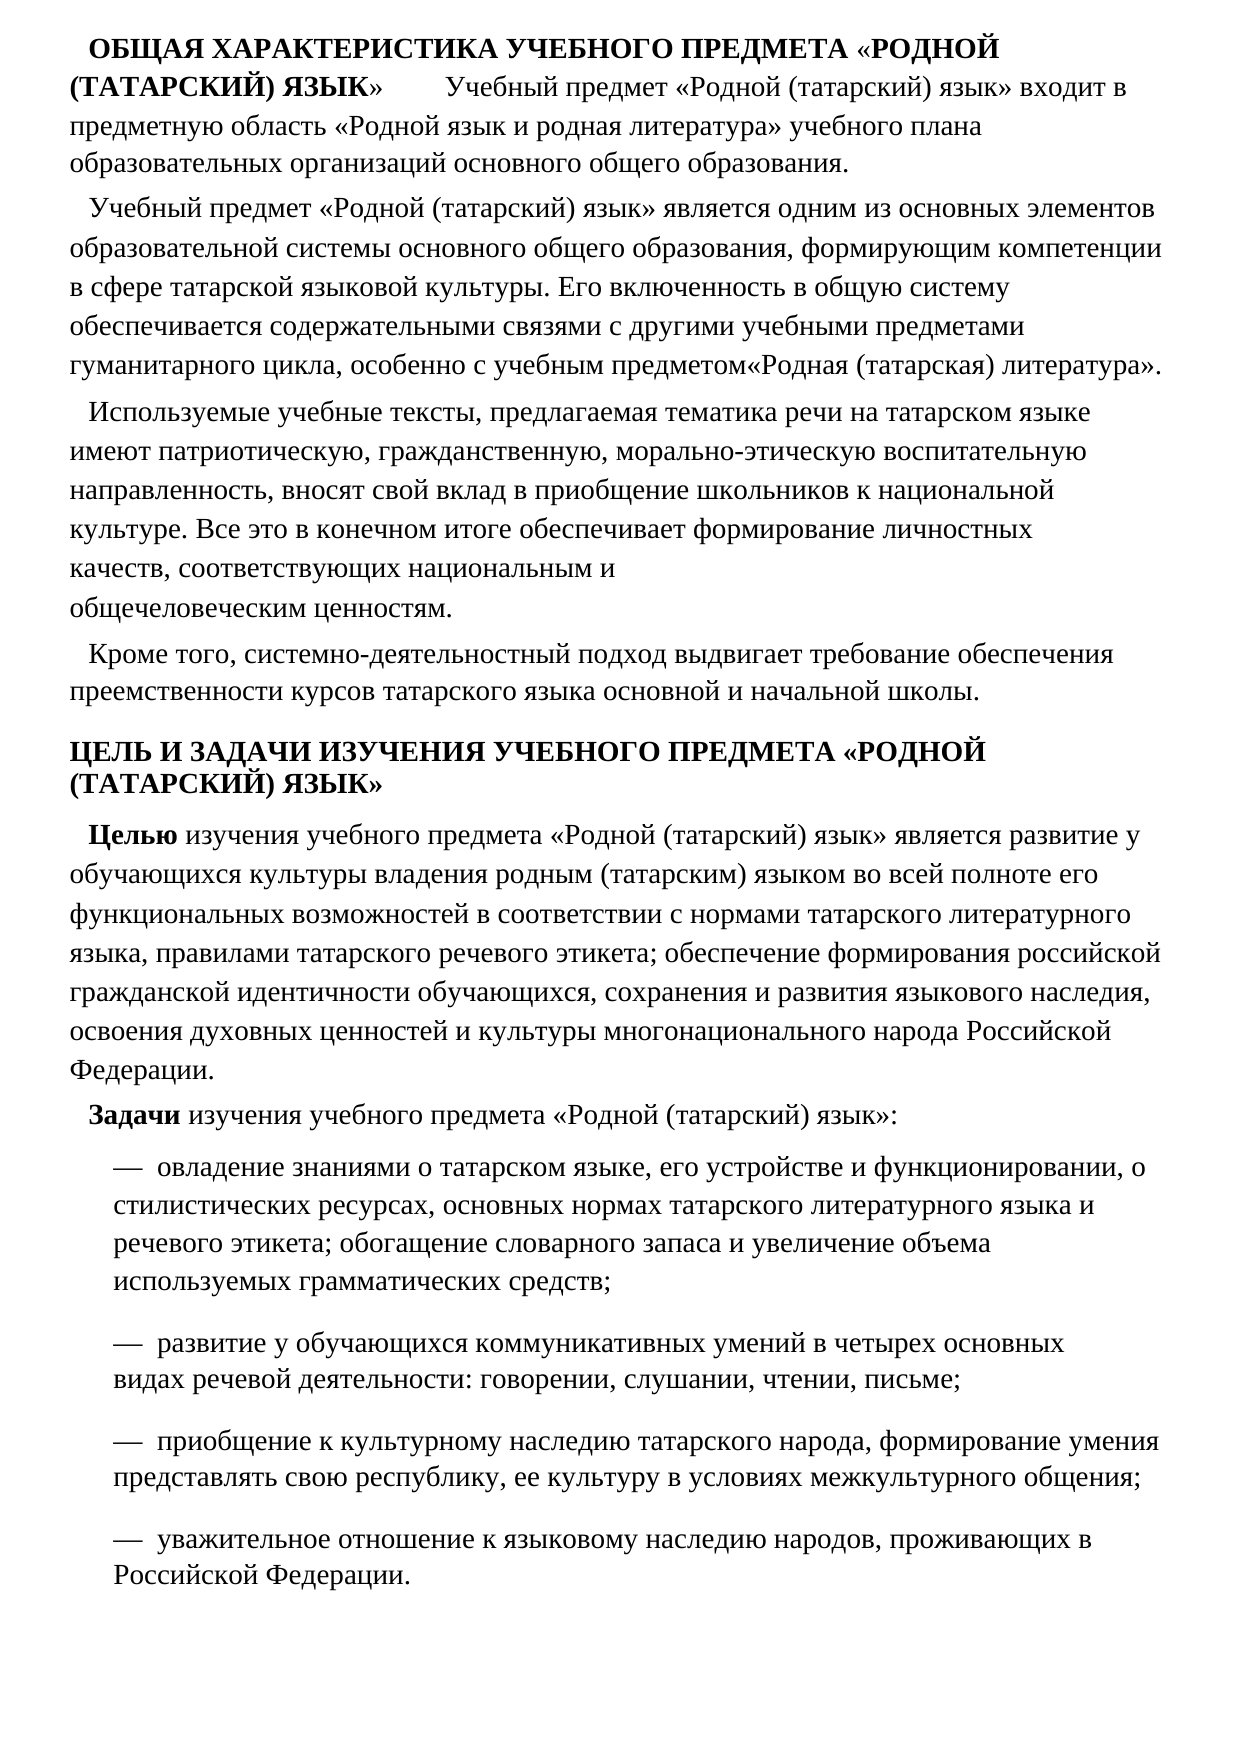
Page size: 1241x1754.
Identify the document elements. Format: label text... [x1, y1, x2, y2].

text — уважительное отношение к языковому наследию народов, проживающих в Российской Федерации. [113, 1521, 1097, 1591]
text Задачи изучения учебного предмета «Родной (татарский) язык»: [88, 1099, 1172, 1131]
text ОБЩАЯ ХАРАКТЕРИСТИКА УЧЕБНОГО ПРЕДМЕТА «РОДНОЙ (ТАТАРСКИЙ) ЯЗЫК» Учебный предмет «Родной (татарский) язык» входит в предметную область «Родной язык и родная литература» учебного плана образовательных организаций основного общего образования. [69, 31, 1157, 179]
text ЦЕЛЬ И ЗАДАЧИ ИЗУЧЕНИЯ УЧЕБНОГО ПРЕДМЕТА «РОДНОЙ (ТАТАРСКИЙ) ЯЗЫК» [69, 736, 1172, 800]
text Целью изучения учебного предмета «Родной (татарский) язык» является развитие у обучающихся культуры владения родным (татарским) языком во всей полноте его функциональных возможностей в соответствии с нормами татарского литературного языка, правилами татарского речевого этикета; обеспечение формирования российской гражданской идентичности обучающихся, сохранения и развития языкового наследия, освоения духовных ценностей и культуры многонационального народа Российской Федерации. [69, 817, 1172, 1086]
text — развитие у обучающихся коммуникативных умений в четырех основных видах речевой деятельности: говорении, слушании, чтении, письме; [113, 1325, 1097, 1395]
text — приобщение к культурному наследию татарского народа, формирование умения представлять свою республику, ее культуру в условиях межкультурного общения; [113, 1423, 1172, 1493]
text — овладение знаниями о татарском языке, его устройстве и функционировании, о стилистических ресурсах, основных нормах татарского литературного языка и речевого этикета; обогащение словарного запаса и увеличение объема используемых грамматических средств; [113, 1149, 1157, 1296]
text Учебный предмет «Родной (татарский) язык» является одним из основных элементов образовательной системы основного общего образования, формирующим компетенции в сфере татарской языковой культуры. Его включенность в общую систему обеспечивается содержательными связями с другими учебными предметами гуманитарного цикла, особенно с учебным предметом«Родная (татарская) литература». [69, 191, 1172, 381]
text Используемые учебные тексты, предлагаемая тематика речи на татарском языке имеют патриотическую, гражданственную, морально-этическую воспитательную направленность, вносят свой вклад в приобщение школьников к национальной культуре. Все это в конечном итоге обеспечивает формирование личностных качеств, соответствующих национальным и общечеловеческим ценностям. [69, 394, 1127, 623]
text Кроме того, системно-деятельностный подход выдвигает требование обеспечения преемственности курсов татарского языка основной и начальной школы. [69, 636, 1172, 706]
